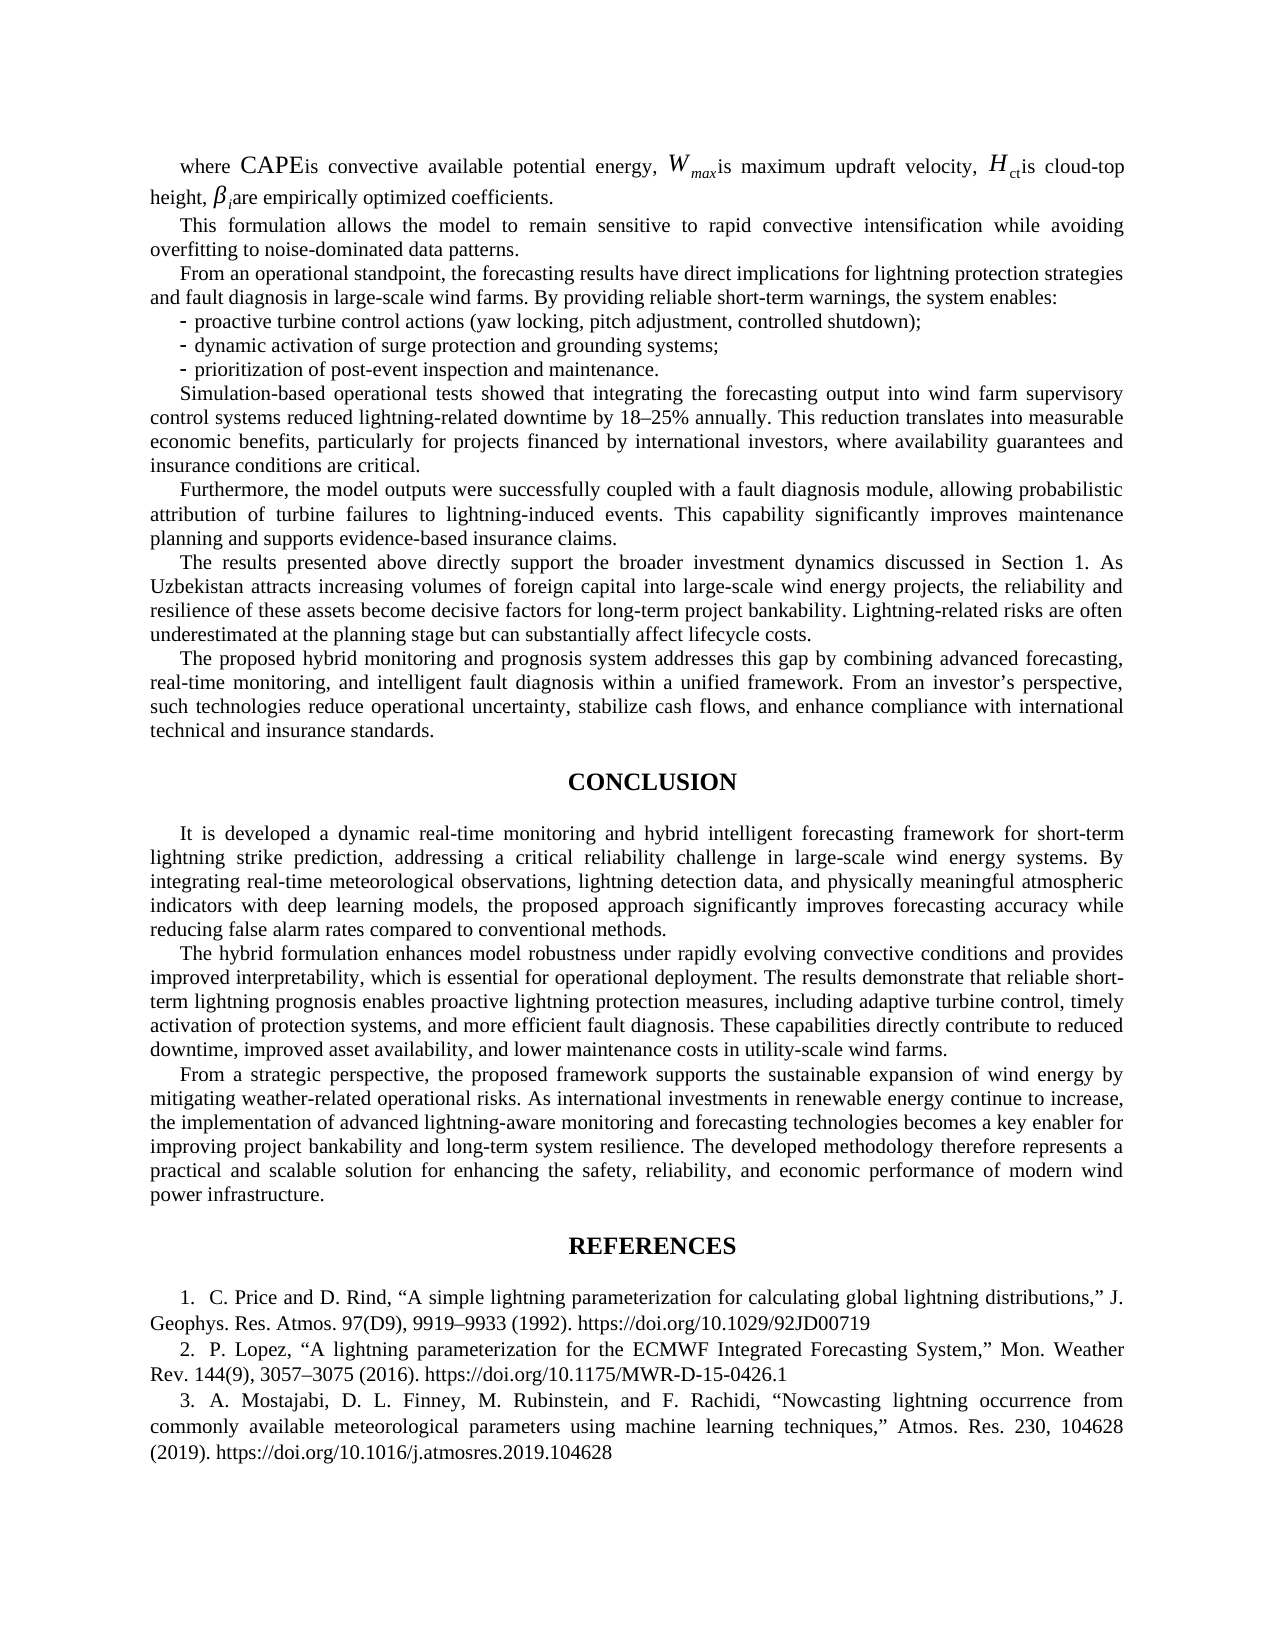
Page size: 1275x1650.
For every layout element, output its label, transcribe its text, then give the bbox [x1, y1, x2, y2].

text The results presented above directly support the broader investment dynamics discussed in Section 1. As Uzbekistan attracts increasing volumes of foreign capital into large-scale wind energy projects, the reliability and resilience of these assets become decisive factors for long-term project bankability. Lightning-related risks are often underestimated at the planning stage but can substantially affect lifecycle costs. [150, 549, 1125, 646]
text The hybrid formulation enhances model robustness under rapidly evolving convective conditions and provides improved interpretability, which is essential for operational deployment. The results demonstrate that reliable short-term lightning prognosis enables proactive lightning protection measures, including adaptive turbine control, timely activation of protection systems, and more efficient fault diagnosis. These capabilities directly contribute to reduced downtime, improved asset availability, and lower maintenance costs in utility-scale wind farms. [150, 941, 1125, 1061]
text It is developed a dynamic real-time monitoring and hybrid intelligent forecasting framework for short-term lightning strike prediction, addressing a critical reliability challenge in large-scale wind energy systems. By integrating real-time meteorological observations, lightning detection data, and physically meaningful atmospheric indicators with deep learning models, the proposed approach significantly improves forecasting accuracy while reducing false alarm rates compared to conventional methods. [150, 821, 1125, 941]
list proactive turbine control actions (yaw locking, pitch adjustment, controlled shutdown); [150, 309, 1125, 333]
text Simulation-based operational tests showed that integrating the forecasting output into wind farm supervisory control systems reduced lightning-related downtime by 18–25% annually. This reduction translates into measurable economic benefits, particularly for projects financed by international investors, where availability guarantees and insurance conditions are critical. [150, 381, 1125, 477]
list CONCLUSION [150, 767, 1125, 796]
list P. Lopez, “A lightning parameterization for the ECMWF Integrated Forecasting System,” Mon. Weather Rev. 144(9), 3057–3075 (2016). https://doi.org/10.1175/MWR-D-15-0426.1 [150, 1336, 1125, 1386]
text This formulation allows the model to remain sensitive to rapid convective intensification while avoiding overfitting to noise-dominated data patterns. [150, 213, 1125, 261]
text From a strategic perspective, the proposed framework supports the sustainable expansion of wind energy by mitigating weather-related operational risks. As international investments in renewable energy continue to increase, the implementation of advanced lightning-aware monitoring and forecasting technologies becomes a key enabler for improving project bankability and long-term system resilience. The developed methodology therefore represents a practical and scalable solution for enhancing the safety, reliability, and economic performance of modern wind power infrastructure. [150, 1061, 1125, 1206]
text REFERENCES [150, 1231, 1125, 1259]
list dynamic activation of surge protection and grounding systems; [150, 333, 1125, 357]
text From an operational standpoint, the forecasting results have direct implications for lightning protection strategies and fault diagnosis in large-scale wind farms. By providing reliable short-term warnings, the system enables: [150, 261, 1125, 309]
text The proposed hybrid monitoring and prognosis system addresses this gap by combining advanced forecasting, real-time monitoring, and intelligent fault diagnosis within a unified framework. From an investor’s perspective, such technologies reduce operational uncertainty, stabilize cash flows, and enhance compliance with international technical and insurance standards. [150, 646, 1125, 742]
list C. Price and D. Rind, “A simple lightning parameterization for calculating global lightning distributions,” J. Geophys. Res. Atmos. 97(D9), 9919–9933 (1992). https://doi.org/10.1029/92JD00719 [150, 1284, 1125, 1334]
text Furthermore, the model outputs were successfully coupled with a fault diagnosis module, allowing probabilistic attribution of turbine failures to lightning-induced events. This capability significantly improves maintenance planning and supports evidence-based insurance claims. [150, 477, 1125, 549]
text where is convective available potential energy, is maximum updraft velocity, is cloud-top height, are empirically optimized coefficients. [150, 150, 1125, 213]
list prioritization of post-event inspection and maintenance. [150, 357, 1125, 381]
list A. Mostajabi, D. L. Finney, M. Rubinstein, and F. Rachidi, “Nowcasting lightning occurrence from commonly available meteorological parameters using machine learning techniques,” Atmos. Res. 230, 104628 (2019). https://doi.org/10.1016/j.atmosres.2019.104628 [150, 1388, 1125, 1464]
